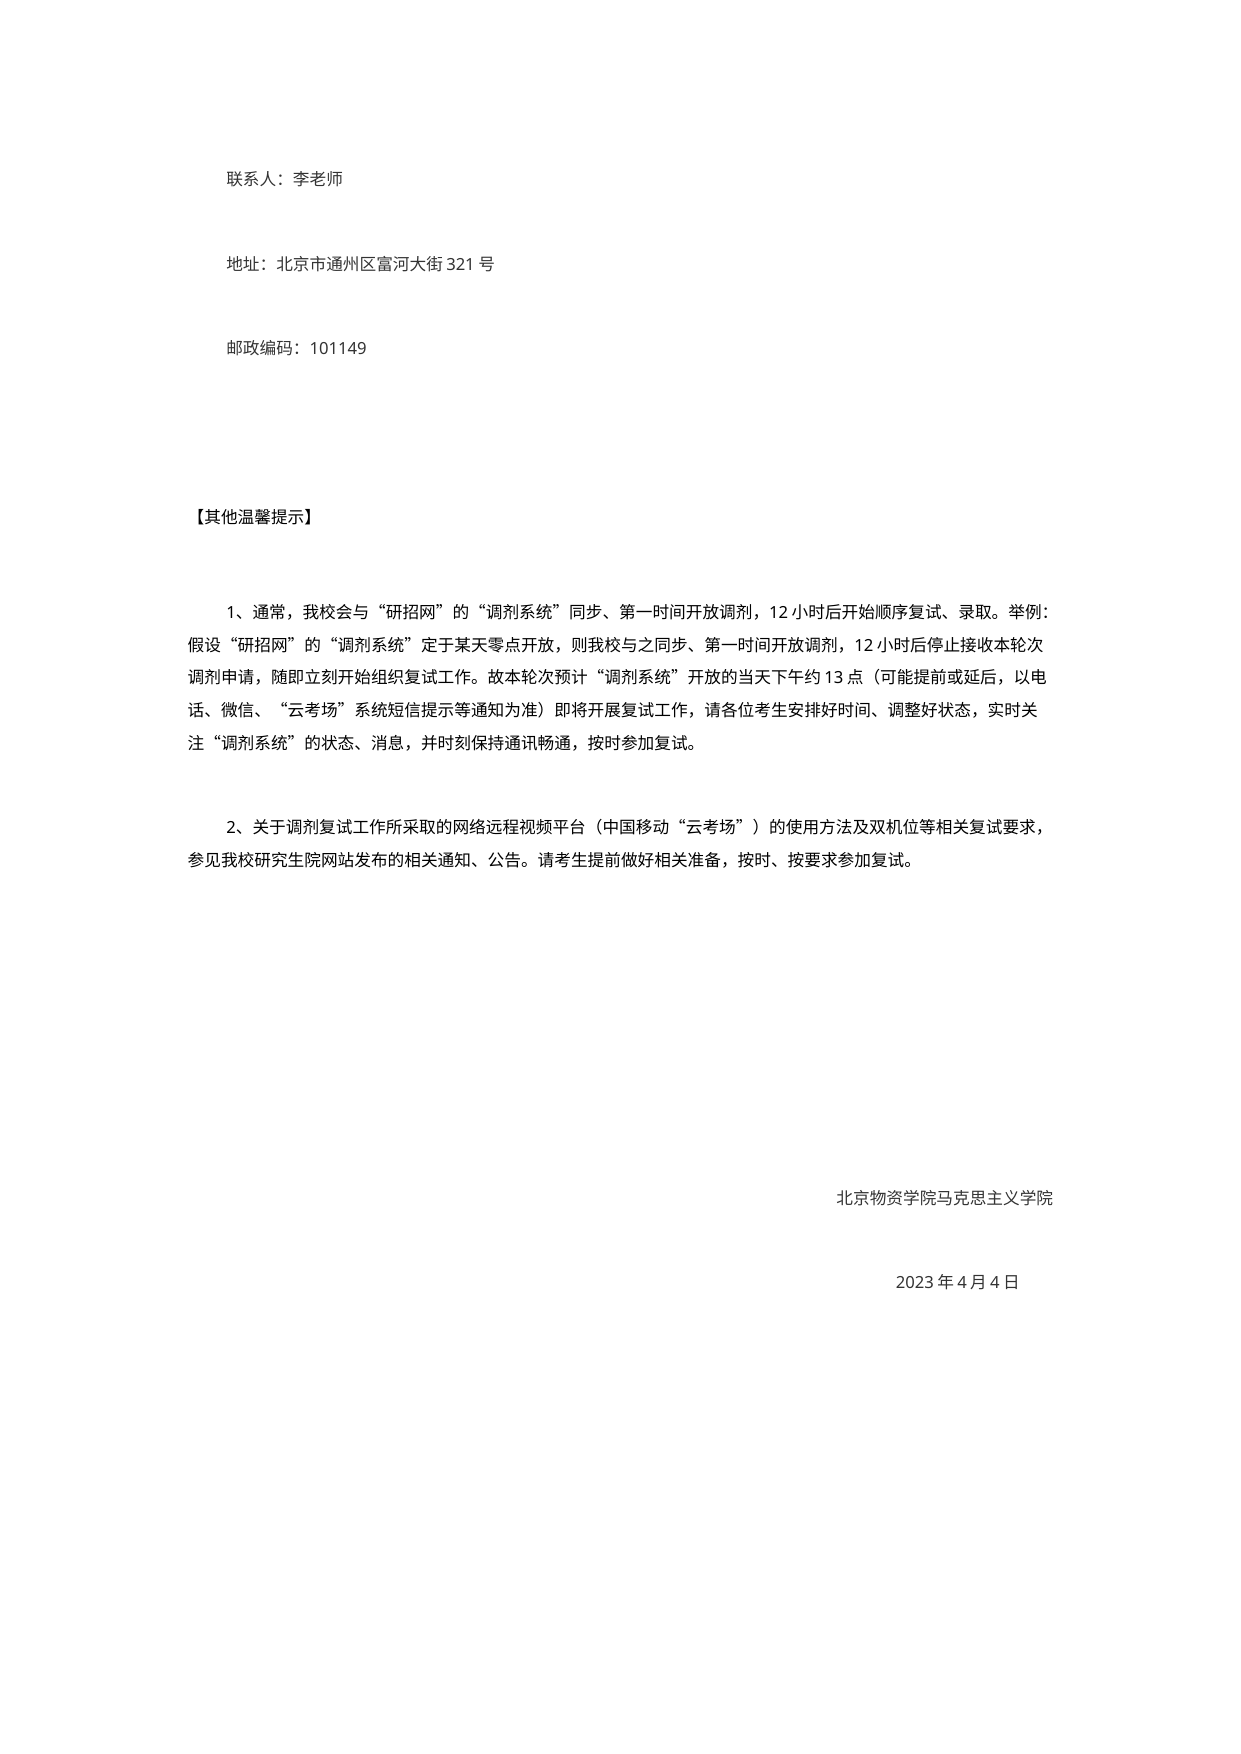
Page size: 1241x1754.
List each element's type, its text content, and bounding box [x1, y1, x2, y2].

text 联系人：李老师 [187, 162, 1053, 194]
text 【其他温馨提示】 [187, 500, 1053, 533]
text 邮政编码：101149 [187, 331, 1053, 364]
text 地址：北京市通州区富河大街321号 [187, 247, 1053, 279]
text 1、通常，我校会与“研招网”的“调剂系统”同步、第一时间开放调剂，12小时后开始顺序复试、录取。举例：假设“研招网”的“调剂系统”定于某天零点开放，则我校与之同步、第一时间开放调剂，12小时后停止接收本轮次调剂申请，随即立刻开始组织复试工作。故本轮次预计“调剂系统”开放的当天下午约13点（可能提前或延后，以电话、微信、“云考场”系统短信提示等通知为准）即将开展复试工作，请各位考生安排好时间、调整好状态，实时关注“调剂系统”的状态、消息，并时刻保持通讯畅通，按时参加复试。 [187, 596, 1053, 758]
text 2023年4月4日 [187, 1266, 1019, 1298]
text 2、关于调剂复试工作所采取的网络远程视频平台（中国移动“云考场”）的使用方法及双机位等相关复试要求，参见我校研究生院网站发布的相关通知、公告。请考生提前做好相关准备，按时、按要求参加复试。 [187, 810, 1053, 875]
text 北京物资学院马克思主义学院 [187, 1181, 1053, 1213]
